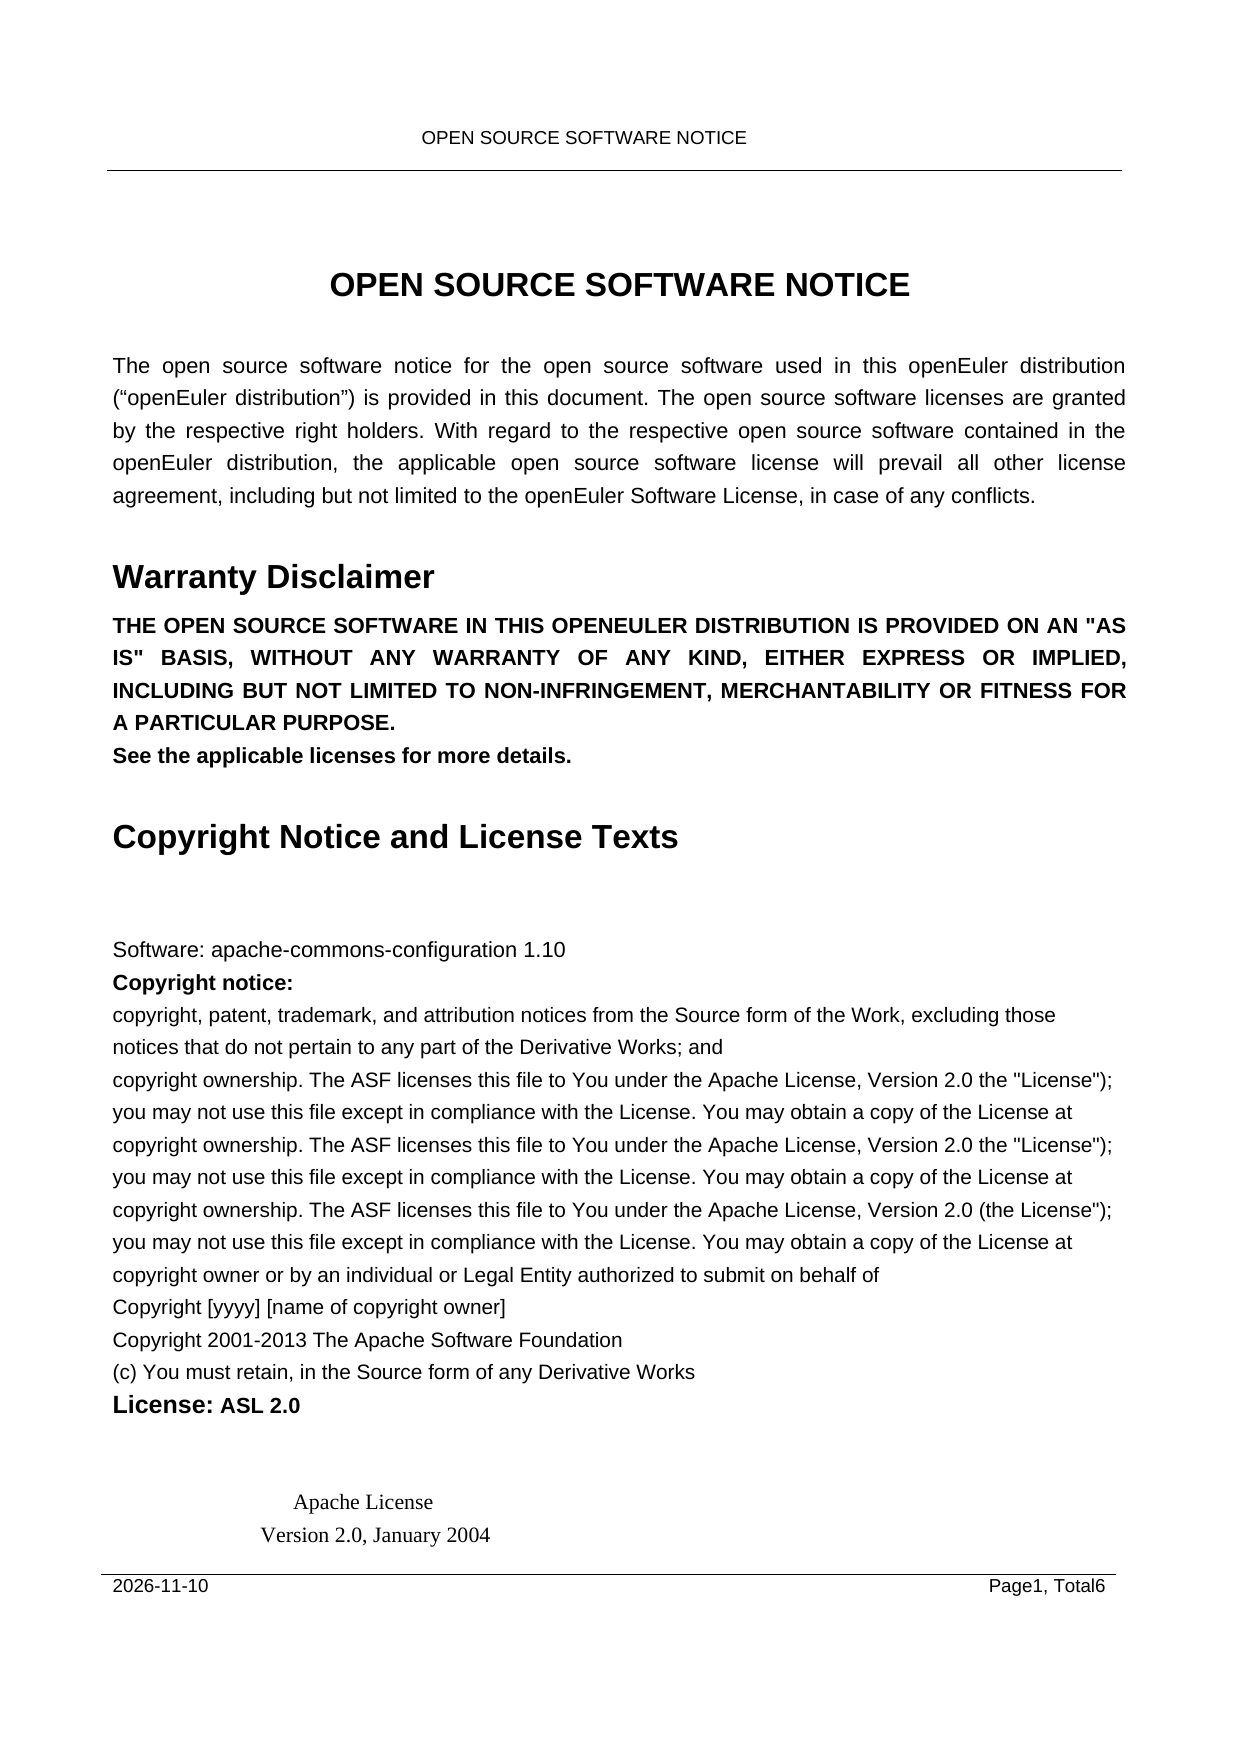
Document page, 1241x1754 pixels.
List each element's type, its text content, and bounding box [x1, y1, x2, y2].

text Copyright [yyyy] [name of copyright owner] [112, 1291, 1128, 1323]
text copyright owner or by an individual or Legal Entity authorized to submit on behalf of [112, 1258, 1128, 1291]
text THE OPEN SOURCE SOFTWARE IN THIS OPENEULER DISTRIBUTION IS PROVIDED ON AN "AS IS" BASIS, WITHOUT ANY WARRANTY OF ANY KIND, EITHER EXPRESS OR IMPLIED, INCLUDING BUT NOT LIMITED TO NON-INFRINGEMENT, MERCHANTABILITY OR FITNESS FOR A PARTICULAR PURPOSE. See the applicable licenses for more details. [112, 609, 1128, 771]
text The open source software notice for the open source software used in this openEuler distribution (“openEuler distribution”) is provided in this document. The open source software licenses are granted by the respective right holders. With regard to the respective open source software contained in the openEuler distribution, the applicable open source software license will prevail all other license agreement, including but not limited to the openEuler Software License, in case of any conflicts. [112, 349, 1128, 511]
text copyright ownership. The ASF licenses this file to You under the Apache License, Version 2.0 the "License"); you may not use this file except in compliance with the License. You may obtain a copy of the License at [112, 1063, 1128, 1128]
text copyright ownership. The ASF licenses this file to You under the Apache License, Version 2.0 the "License"); you may not use this file except in compliance with the License. You may obtain a copy of the License at [112, 1128, 1128, 1193]
text Copyright 2001-2013 The Apache Software Foundation [112, 1323, 1128, 1356]
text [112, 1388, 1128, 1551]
text copyright ownership. The ASF licenses this file to You under the Apache License, Version 2.0 (the License"); you may not use this file except in compliance with the License. You may obtain a copy of the License at [112, 1193, 1128, 1258]
text copyright, patent, trademark, and attribution notices from the Source form of the Work, excluding those notices that do not pertain to any part of the Derivative Works; and [112, 998, 1128, 1063]
text Copyright Notice and License Texts [112, 804, 1128, 869]
text OPEN SOURCE SOFTWARE NOTICE [112, 251, 1128, 316]
text Warranty Disclaimer [112, 544, 1128, 609]
text Copyright notice: [112, 966, 1128, 998]
text Software: apache-commons-configuration 1.10 [112, 933, 1128, 966]
text (c) You must retain, in the Source form of any Derivative Works [112, 1356, 1128, 1388]
